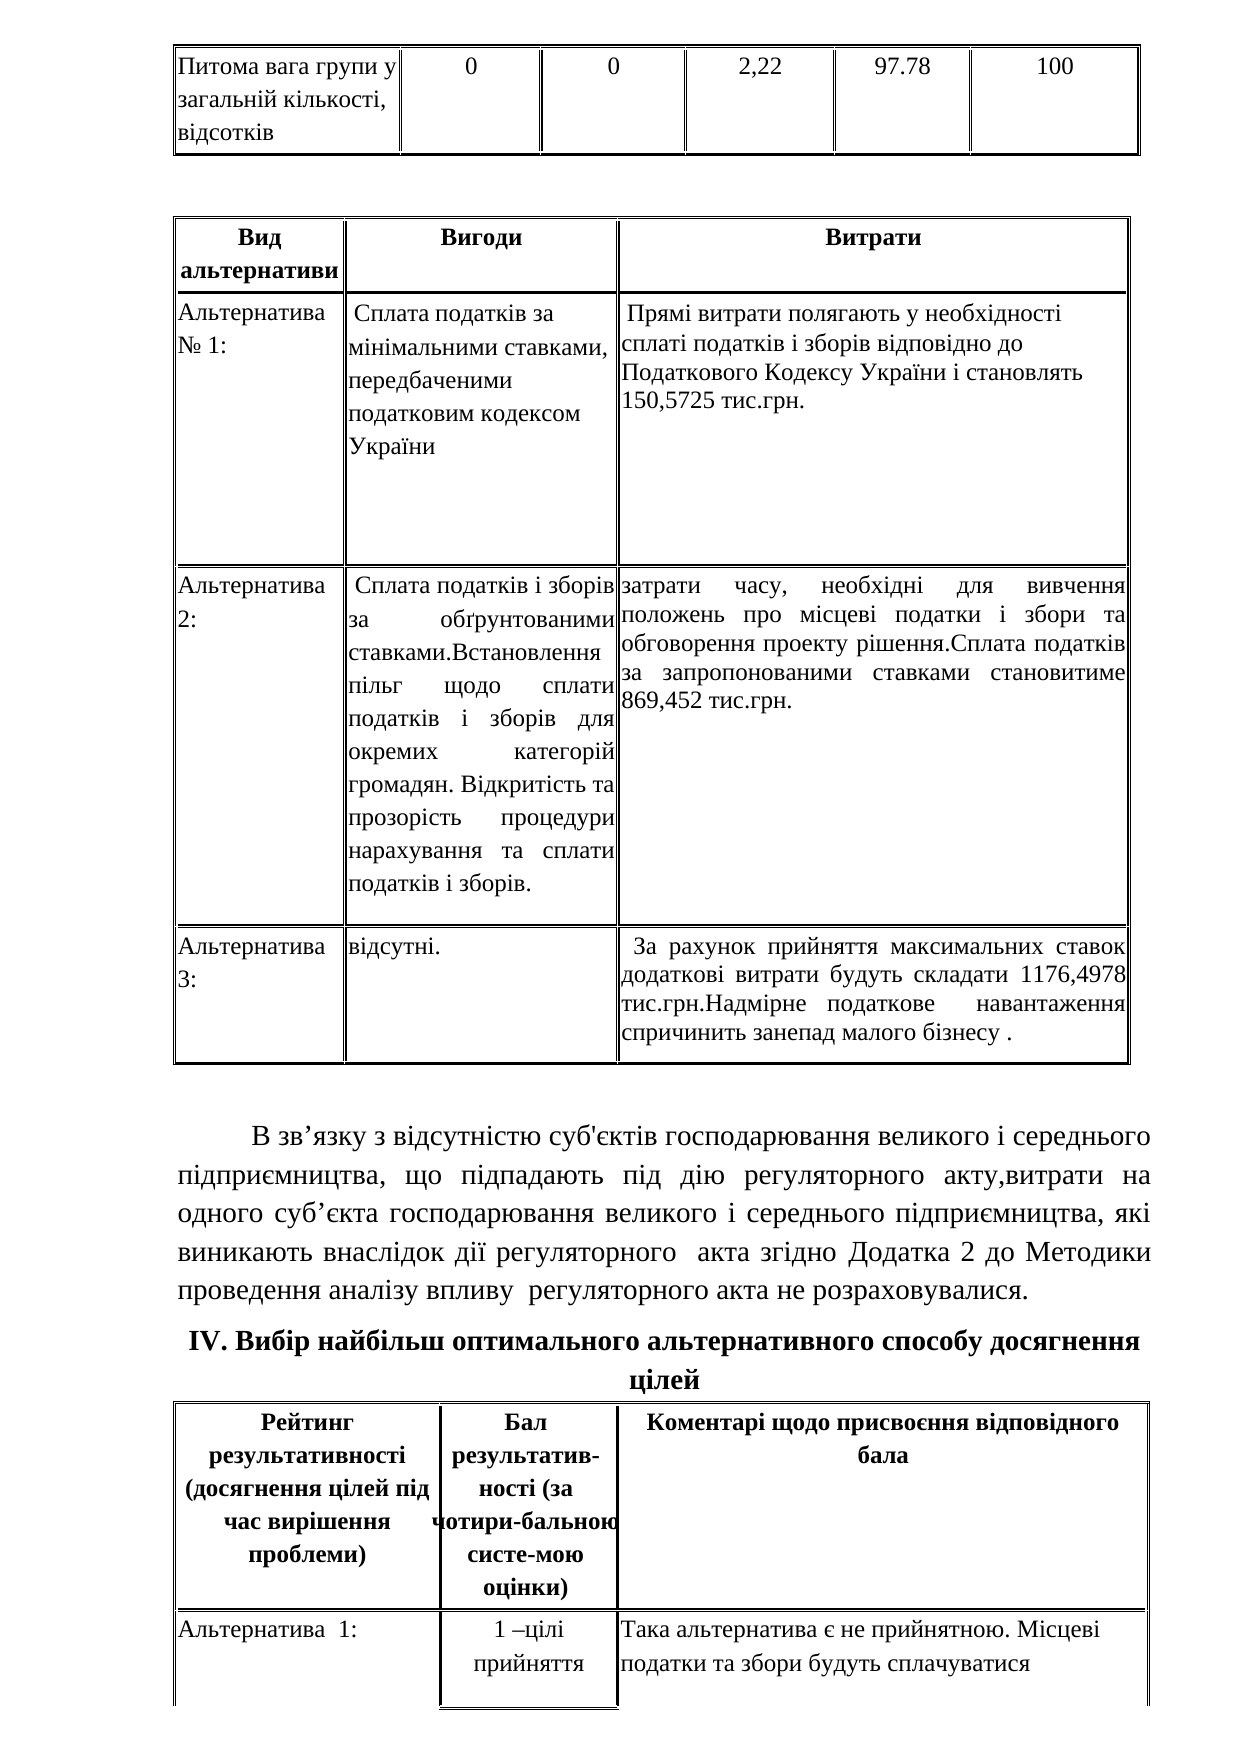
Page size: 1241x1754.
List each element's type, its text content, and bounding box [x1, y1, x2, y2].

subtitle IV. Вибір найбільш оптимального альтернативного способу досягнення цілей [177, 1323, 1152, 1396]
table_cell Сплата податків за мінімальними ставками, передбаченими податковим кодексом України [347, 294, 616, 564]
table_cell 2,22 [686, 48, 834, 153]
table_cell Альтернатива № 1: [176, 291, 343, 564]
table_cell 0 [401, 46, 541, 153]
table_header Коментарі щодо присвоєння відповідного бала [617, 1404, 1147, 1608]
table_header Вигоди [345, 217, 618, 291]
table_header Витрати [618, 219, 1127, 291]
table_header Рейтинг результативності (досягнення цілей під час вирішення проблеми) [174, 1402, 440, 1608]
table_cell Альтернатива 1: [176, 1608, 439, 1706]
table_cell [619, 1608, 1147, 1706]
table_cell 100 [971, 48, 1137, 153]
table_cell Прямі витрати полягають у необхідності сплаті податків і зборів відповідно до Податкового Кодексу України і становлять 150,5725 тис.грн. [620, 291, 1127, 564]
subtitle В зв’язку з відсутністю суб'єктів господарювання великого і середнього підприємництва, що підпадають під дію регуляторного акту,витрати на одного суб’єкта господарювання великого і середнього підприємництва, які виникають внаслідок дії регуляторного акта згідно Додатка 2 до Методики проведення аналізу впливу регуляторного акта не розраховувалися. [177, 1118, 1152, 1306]
table_header Вид альтернативи [174, 217, 345, 291]
table_cell 0 [541, 48, 686, 153]
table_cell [440, 1612, 617, 1706]
table_header Бал результатив-ності (за чотири-бальною систе-мою оцінки) [440, 1404, 617, 1608]
table_cell відсутні. [345, 924, 618, 1062]
table_cell Питома вага групи у загальній кількості, відсотків [176, 48, 401, 153]
table_cell Альтернатива 2: [176, 564, 343, 924]
table_cell За рахунок прийняття максимальних ставок додаткові витрати будуть складати 1176,4978 тис.грн.Надмірне податкове навантаження спричинить занепад малого бізнесу . [618, 924, 1128, 1062]
table_cell затрати часу, необхідні для вивчення положень про місцеві податки і збори та обговорення проекту рішення.Сплата податків за запропонованими ставками становитиме 869,452 тис.грн. [620, 564, 1128, 924]
table_cell Сплата податків і зборів за обґрунтованими ставками.Встановлення пільг щодо сплати податків і зборів для окремих категорій громадян. Відкритість та прозорість процедури нарахування та сплати податків і зборів. [347, 568, 616, 924]
table_cell 97.78 [835, 48, 971, 153]
table_cell Альтернатива 3: [176, 924, 345, 1062]
